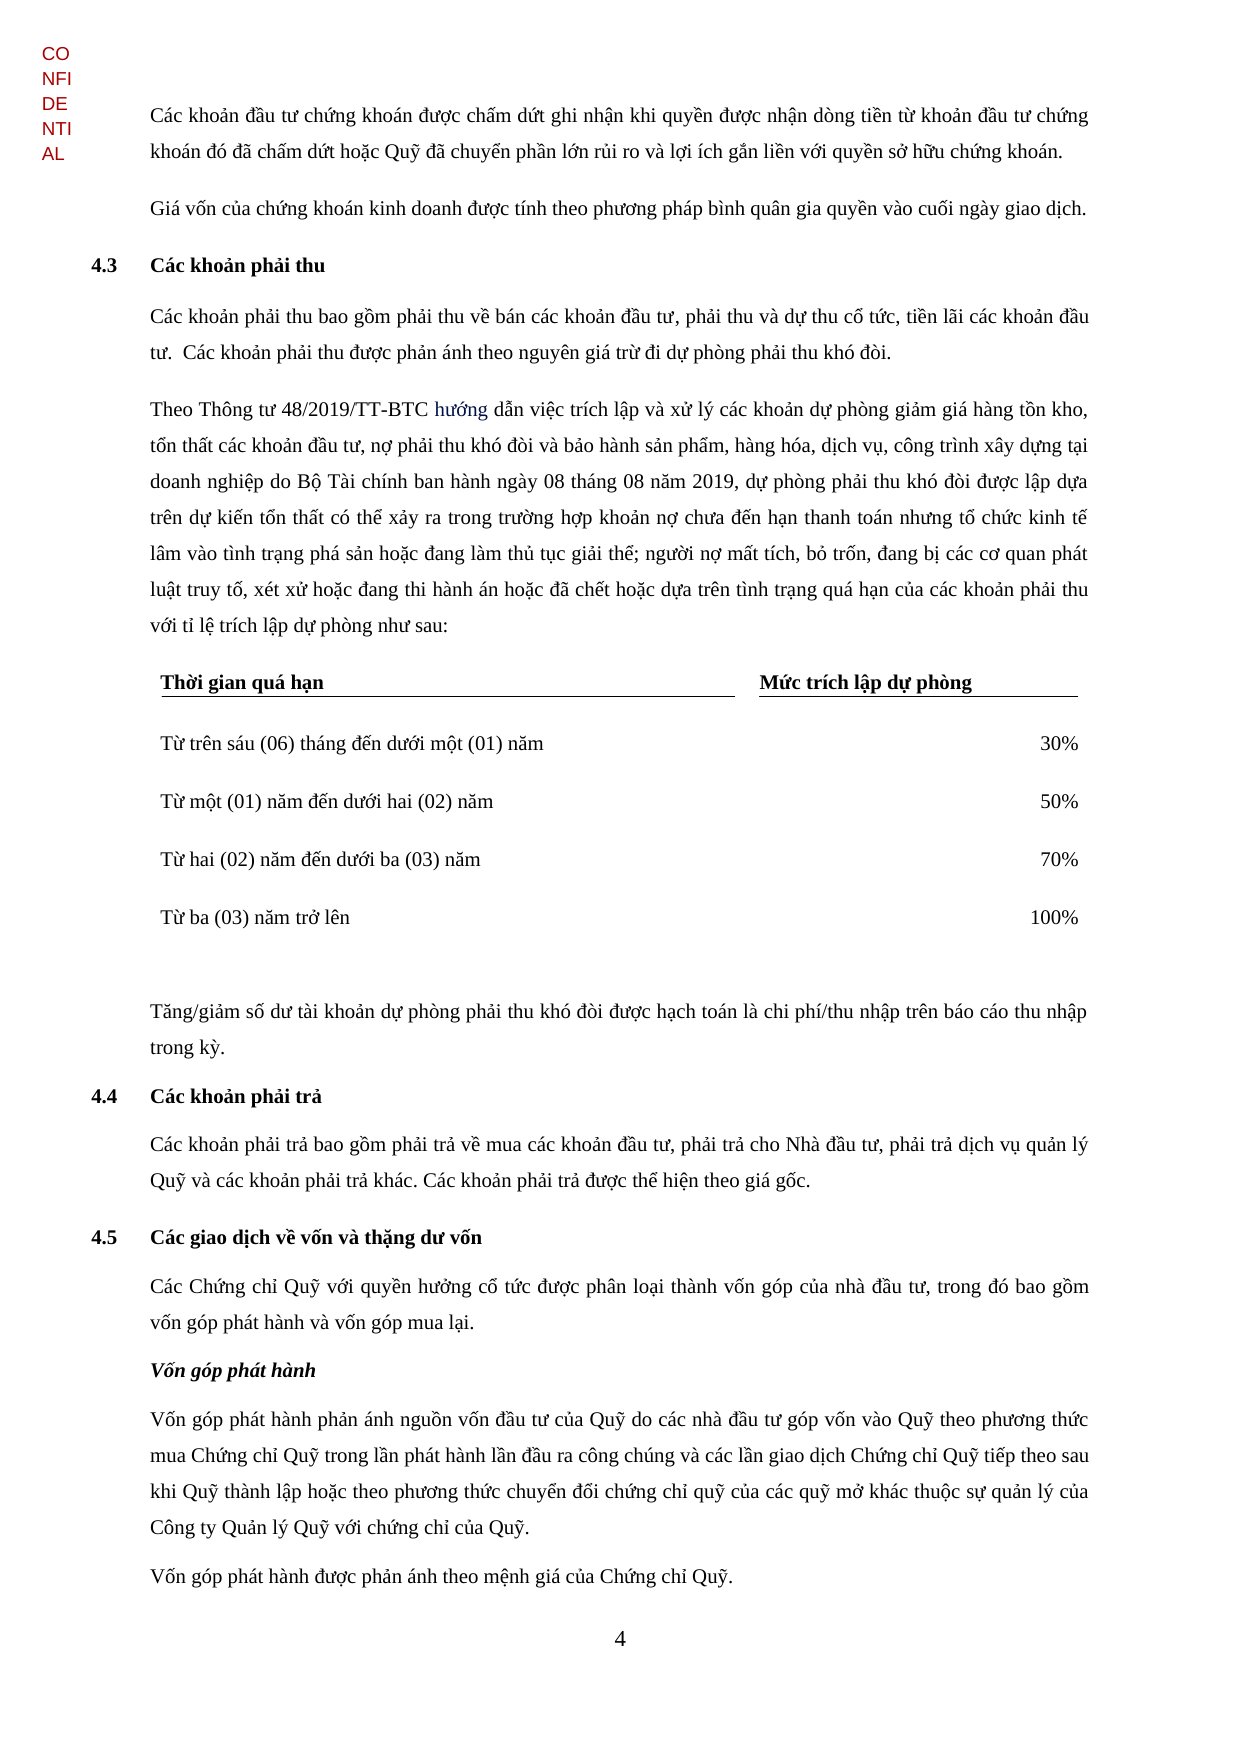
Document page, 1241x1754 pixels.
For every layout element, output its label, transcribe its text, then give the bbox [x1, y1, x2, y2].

text Vốn góp phát hành phản ánh nguồn vốn đầu tư của Quỹ do các nhà đầu tư góp vốn vào Quỹ theo phương thức mua Chứng chỉ Quỹ trong lần phát hành lần đầu ra công chúng và các lần giao dịch Chứng chỉ Quỹ tiếp theo sau khi Quỹ thành lập hoặc theo phương thức chuyển đổi chứng chỉ quỹ của các quỹ mở khác thuộc sự quản lý của Công ty Quản lý Quỹ với chứng chỉ của Quỹ. [150, 1407, 1090, 1539]
table_cell Từ một (01) năm đến dưới hai (02) năm [150, 789, 747, 847]
table_cell 70% [747, 847, 1090, 905]
list Các Chứng chỉ Quỹ với quyền hưởng cổ tức được phân loại thành vốn góp của nhà đầu tư, trong đó bao gồm vốn góp phát hành và vốn góp mua lại. [150, 1274, 1090, 1334]
table_cell 30% [747, 731, 1090, 789]
list Các khoản phải trả [91, 1084, 1090, 1108]
text Tăng/giảm số dư tài khoản dự phòng phải thu khó đòi được hạch toán là chi phí/thu nhập trên báo cáo thu nhập trong kỳ. [150, 999, 1090, 1059]
text Các khoản phải thu bao gồm phải thu về bán các khoản đầu tư, phải thu và dự thu cổ tức, tiền lãi các khoản đầu tư. Các khoản phải thu được phản ánh theo nguyên giá trừ đi dự phòng phải thu khó đòi. [150, 304, 1090, 364]
table_cell 50% [747, 789, 1090, 847]
text Các khoản đầu tư chứng khoán được chấm dứt ghi nhận khi quyền được nhận dòng tiền từ khoản đầu tư chứng khoán đó đã chấm dứt hoặc Quỹ đã chuyển phần lớn rủi ro và lợi ích gắn liền với quyền sở hữu chứng khoán. [150, 103, 1090, 163]
list Các giao dịch về vốn và thặng dư vốn [91, 1225, 1090, 1249]
text Vốn góp phát hành được phản ánh theo mệnh giá của Chứng chỉ Quỹ. [150, 1564, 1090, 1588]
table_cell Từ trên sáu (06) tháng đến dưới một (01) năm [150, 731, 747, 789]
table_cell 100% [747, 905, 1090, 963]
table_header Thời gian quá hạn [150, 670, 747, 731]
text Các khoản phải trả bao gồm phải trả về mua các khoản đầu tư, phải trả cho Nhà đầu tư, phải trả dịch vụ quản lý Quỹ và các khoản phải trả khác. Các khoản phải trả được thể hiện theo giá gốc. [150, 1132, 1090, 1192]
text Giá vốn của chứng khoán kinh doanh được tính theo phương pháp bình quân gia quyền vào cuối ngày giao dịch. [150, 196, 1090, 220]
text Vốn góp phát hành [150, 1358, 1090, 1382]
table_cell Từ ba (03) năm trở lên [150, 905, 747, 963]
list Các khoản phải thu [91, 253, 1090, 277]
table_cell Từ hai (02) năm đến dưới ba (03) năm [150, 847, 747, 905]
table_header Mức trích lập dự phòng [747, 670, 1090, 731]
text Theo Thông tư 48/2019/TT-BTC hướng dẫn việc trích lập và xử lý các khoản dự phòng giảm giá hàng tồn kho, tổn thất các khoản đầu tư, nợ phải thu khó đòi và bảo hành sản phẩm, hàng hóa, dịch vụ, công trình xây dựng tại doanh nghiệp do Bộ Tài chính ban hành ngày 08 tháng 08 năm 2019, dự phòng phải thu khó đòi được lập dựa trên dự kiến tổn thất có thể xảy ra trong trường hợp khoản nợ chưa đến hạn thanh toán nhưng tổ chức kinh tế lâm vào tình trạng phá sản hoặc đang làm thủ tục giải thể; người nợ mất tích, bỏ trốn, đang bị các cơ quan phát luật truy tố, xét xử hoặc đang thi hành án hoặc đã chết hoặc dựa trên tình trạng quá hạn của các khoản phải thu với tỉ lệ trích lập dự phòng như sau: [150, 397, 1090, 637]
